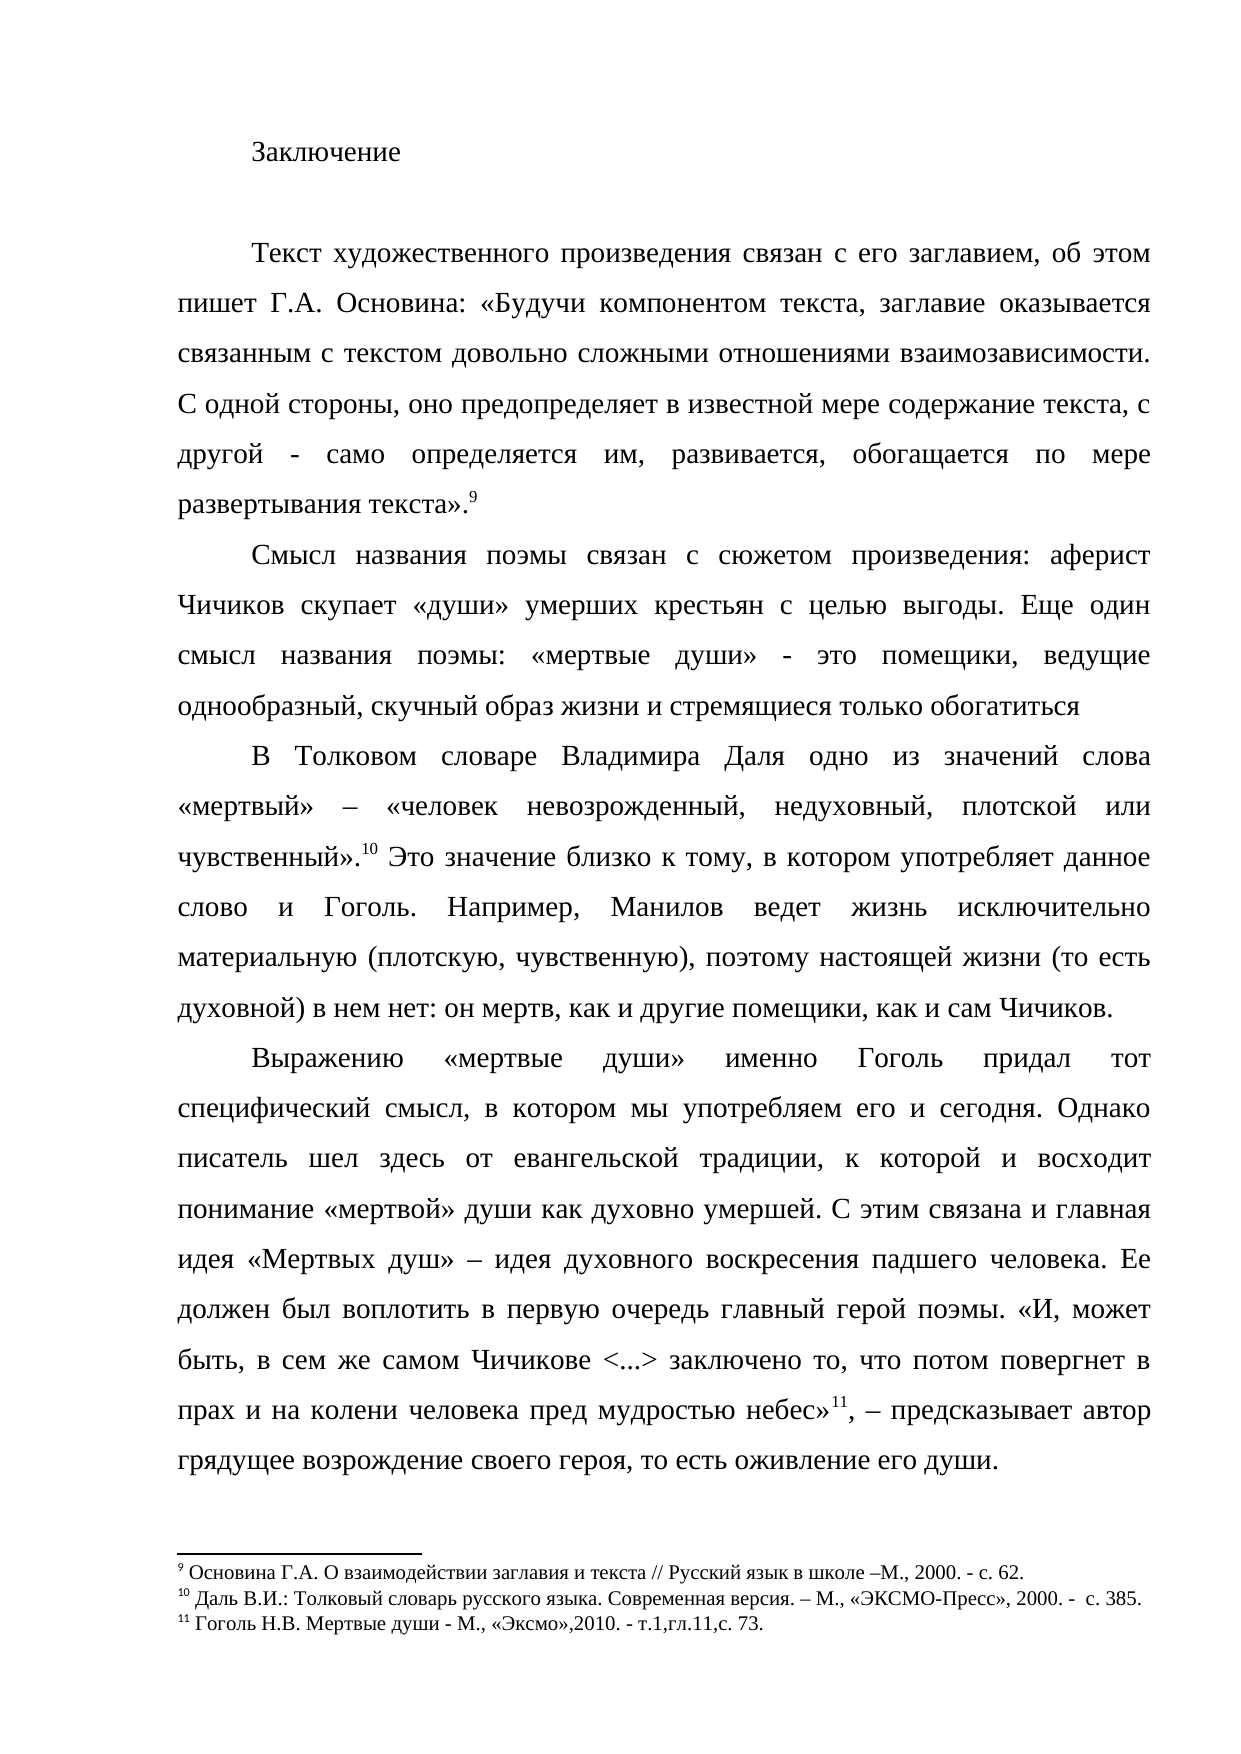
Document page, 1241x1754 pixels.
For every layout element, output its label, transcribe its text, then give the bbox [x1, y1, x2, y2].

text Заключение [177, 134, 1152, 168]
text Текст художественного произведения связан с его заглавием, об этом пишет Г.А. Основина: «Будучи компонентом текста, заглавие оказывается связанным с текстом довольно сложными отношениями взаимозависимости. С одной стороны, оно предопределяет в известной мере содержание текста, с другой - само определяется им, развивается, обогащается по мере развертывания текста». [177, 235, 1152, 520]
text В Толковом словаре Владимира Даля одно из значений слова «мертвый» – «человек невозрожденный, недуховный, плотской или чувственный». Это значение близко к тому, в котором употребляет данное слово и Гоголь. Например, Манилов ведет жизнь исключительно материальную (плотскую, чувственную), поэтому настоящей жизни (то есть духовной) в нем нет: он мертв, как и другие помещики, как и сам Чичиков. [177, 738, 1152, 1023]
text Смысл названия поэмы связан с сюжетом произведения: аферист Чичиков скупает «души» умерших крестьян с целью выгоды. Еще один смысл названия поэмы: «мертвые души» - это помещики, ведущие однообразный, скучный образ жизни и стремящиеся только обогатиться [177, 537, 1152, 721]
text Выражению «мертвые души» именно Гоголь придал тот специфический смысл, в котором мы употребляем его и сегодня. Однако писатель шел здесь от евангельской традиции, к которой и восходит понимание «мертвой» души как духовно умершей. С этим связана и главная идея «Мертвых душ» – идея духовного воскресения падшего человека. Ее должен был воплотить в первую очередь главный герой поэмы. «И, может быть, в сем же самом Чичикове <...> заключено то, что потом повергнет в прах и на колени человека пред мудростью небес», – предсказывает автор грядущее возрождение своего героя, то есть оживление его души. [177, 1040, 1152, 1476]
